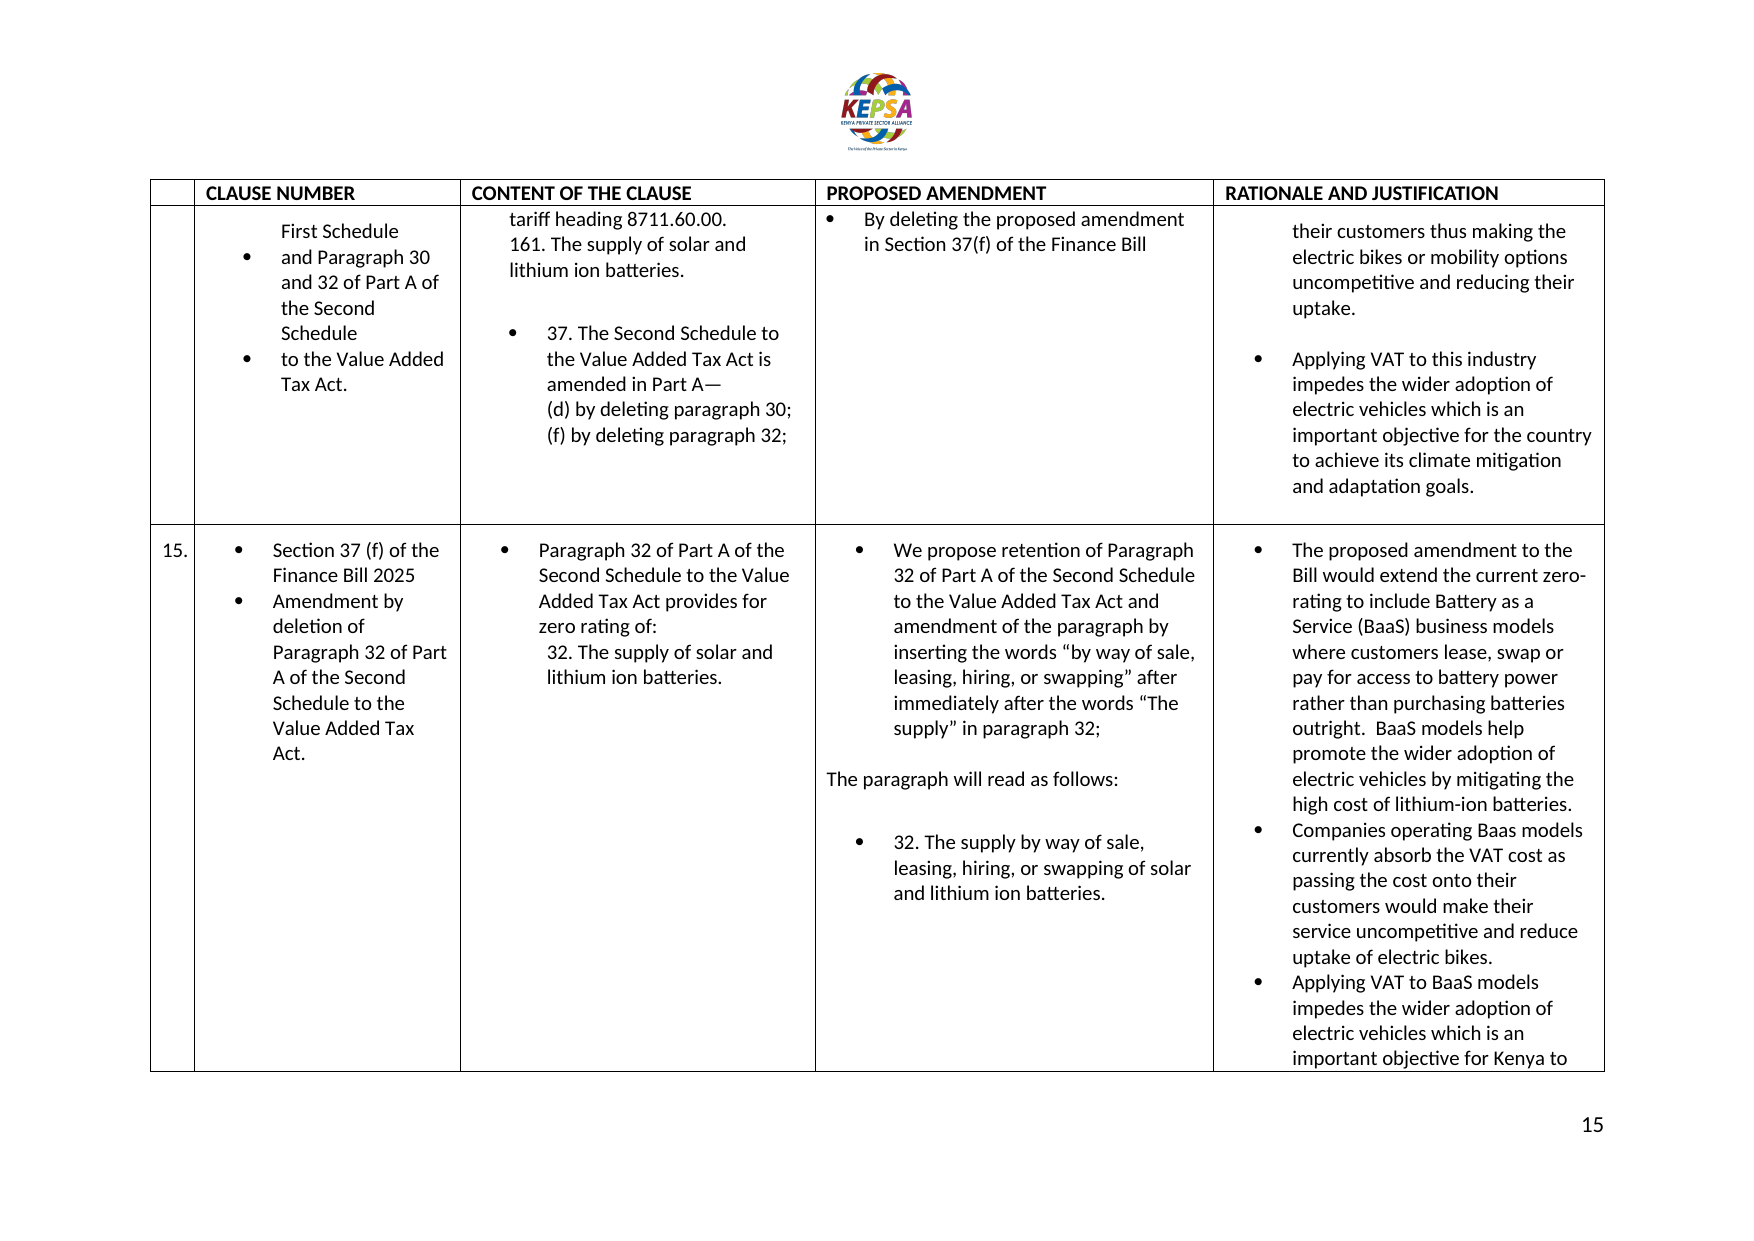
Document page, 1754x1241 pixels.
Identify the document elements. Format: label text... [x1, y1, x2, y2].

table_header PROPOSED AMENDMENT [816, 180, 1213, 205]
table_cell Section 37 (f) of the Finance Bill 2025 Amendment by deletion of Paragraph 32 of Part A of the Second Schedule to the Value Added Tax Act. [195, 525, 460, 1071]
table_header CONTENT OF THE CLAUSE [461, 180, 815, 205]
table_cell [151, 206, 194, 524]
table_header CLAUSE NUMBER [195, 180, 460, 205]
picture [839, 73, 915, 151]
table_header RATIONALE AND JUSTIFICATION [1214, 180, 1604, 205]
table_header [151, 180, 194, 205]
table_cell [151, 525, 194, 1071]
